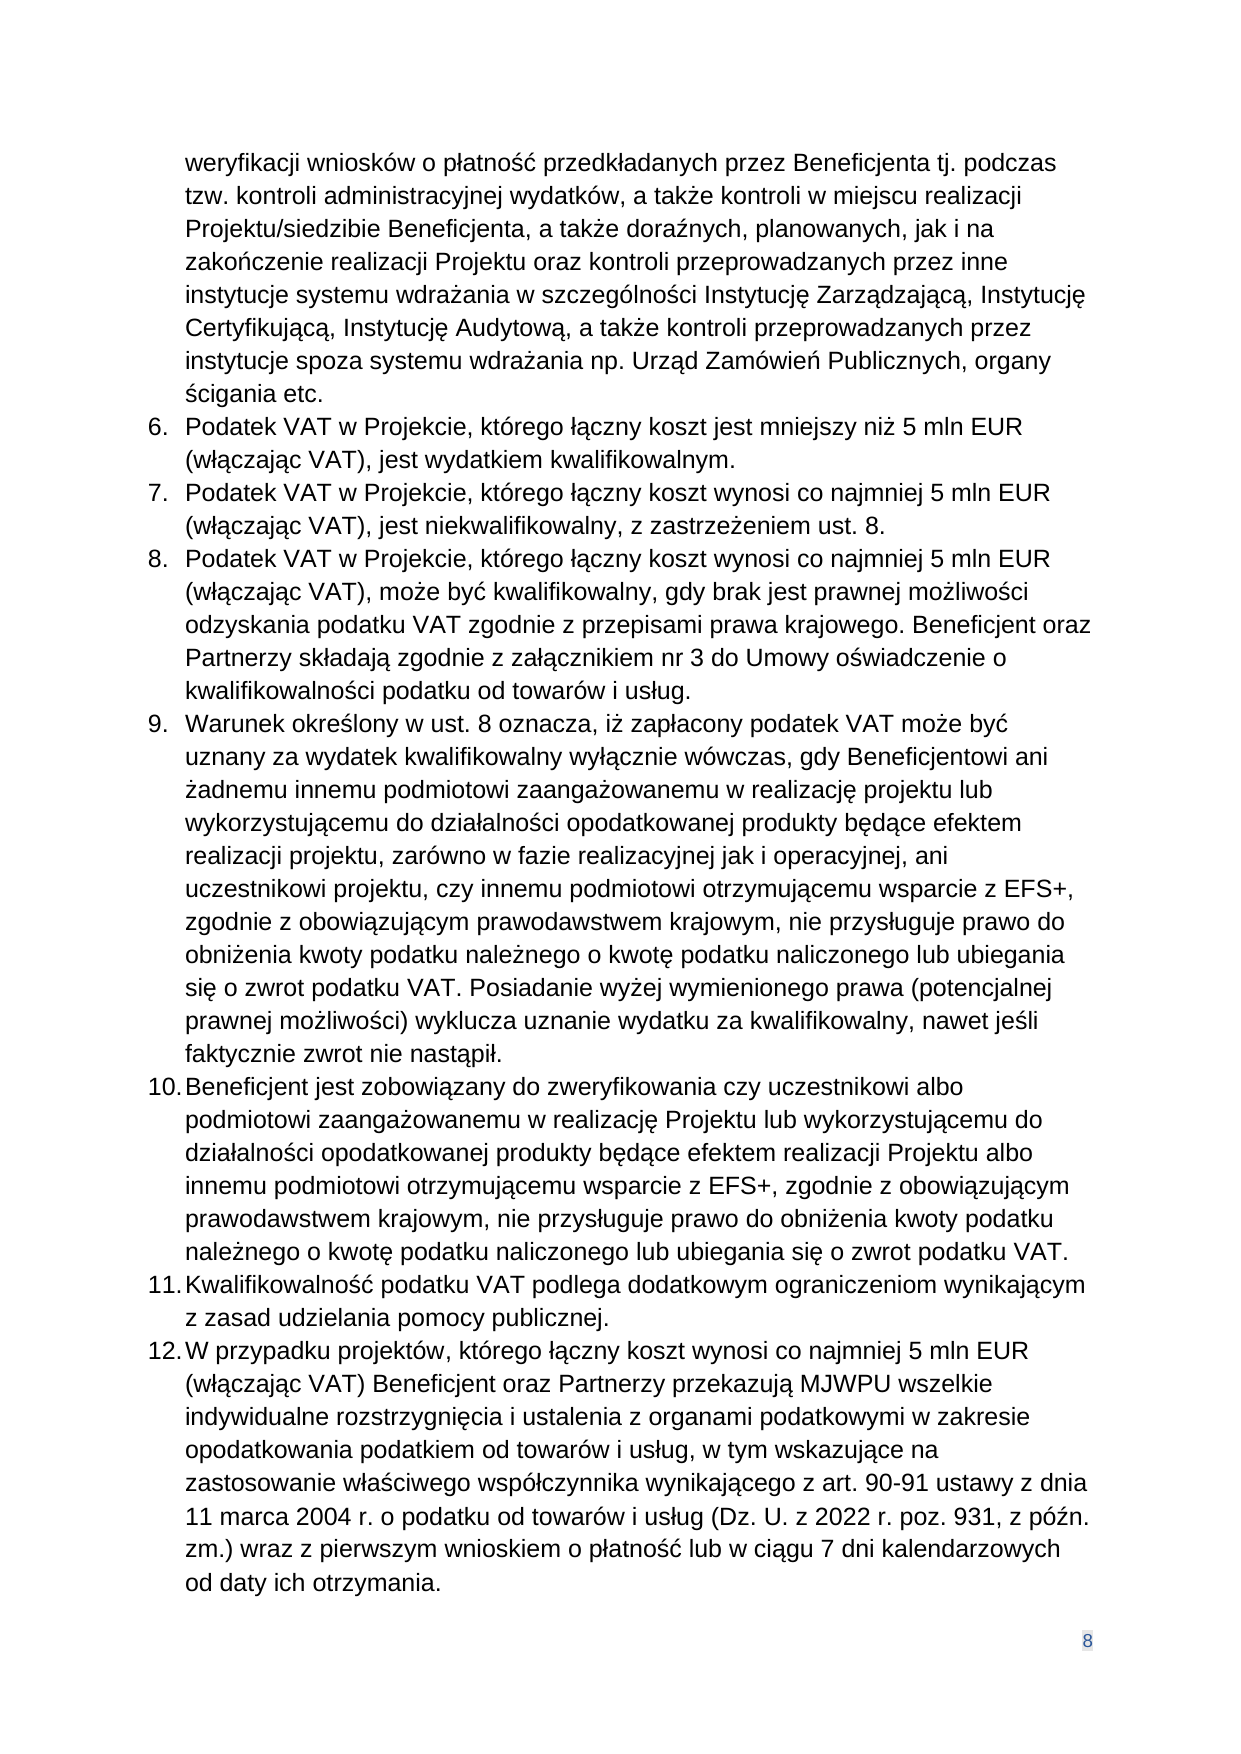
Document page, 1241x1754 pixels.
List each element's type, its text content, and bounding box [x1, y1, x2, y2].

list Podatek VAT w Projekcie, którego łączny koszt wynosi co najmniej 5 mln EUR (włączając VAT), jest niekwalifikowalny, z zastrzeżeniem ust. 8. [148, 478, 1093, 539]
list Warunek określony w ust. 8 oznacza, iż zapłacony podatek VAT może być uznany za wydatek kwalifikowalny wyłącznie wówczas, gdy Beneficjentowi ani żadnemu innemu podmiotowi zaangażowanemu w realizację projektu lub wykorzystującemu do działalności opodatkowanej produkty będące efektem realizacji projektu, zarówno w fazie realizacyjnej jak i operacyjnej, ani uczestnikowi projektu, czy innemu podmiotowi otrzymującemu wsparcie z EFS+, zgodnie z obowiązującym prawodawstwem krajowym, nie przysługuje prawo do obniżenia kwoty podatku należnego o kwotę podatku naliczonego lub ubiegania się o zwrot podatku VAT. Posiadanie wyżej wymienionego prawa (potencjalnej prawnej możliwości) wyklucza uznanie wydatku za kwalifikowalny, nawet jeśli faktycznie zwrot nie nastąpił. [148, 709, 1093, 1068]
list Beneficjent jest zobowiązany do zweryfikowania czy uczestnikowi albo podmiotowi zaangażowanemu w realizację Projektu lub wykorzystującemu do działalności opodatkowanej produkty będące efektem realizacji Projektu albo innemu podmiotowi otrzymującemu wsparcie z EFS+, zgodnie z obowiązującym prawodawstwem krajowym, nie przysługuje prawo do obniżenia kwoty podatku należnego o kwotę podatku naliczonego lub ubiegania się o zwrot podatku VAT. [148, 1072, 1093, 1266]
list Podatek VAT w Projekcie, którego łączny koszt wynosi co najmniej 5 mln EUR (włączając VAT), może być kwalifikowalny, gdy brak jest prawnej możliwości odzyskania podatku VAT zgodnie z przepisami prawa krajowego. Beneficjent oraz Partnerzy składają zgodnie z załącznikiem nr 3 do Umowy oświadczenie o kwalifikowalności podatku od towarów i usług. [148, 544, 1093, 705]
list Podatek VAT w Projekcie, którego łączny koszt jest mniejszy niż 5 mln EUR (włączając VAT), jest wydatkiem kwalifikowalnym. [148, 412, 1093, 473]
list Kwalifikowalność podatku VAT podlega dodatkowym ograniczeniom wynikającym z zasad udzielania pomocy publicznej. [148, 1270, 1093, 1332]
list W przypadku projektów, którego łączny koszt wynosi co najmniej 5 mln EUR (włączając VAT) Beneficjent oraz Partnerzy przekazują MJWPU wszelkie indywidualne rozstrzygnięcia i ustalenia z organami podatkowymi w zakresie opodatkowania podatkiem od towarów i usług, w tym wskazujące na zastosowanie właściwego współczynnika wynikającego z art. 90-91 ustawy z dnia 11 marca 2004 r. o podatku od towarów i usług (Dz. U. z 2022 r. poz. 931, z późn. zm.) wraz z pierwszym wnioskiem o płatność lub w ciągu 7 dni kalendarzowych od daty ich otrzymania. [148, 1336, 1093, 1596]
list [148, 148, 1093, 407]
